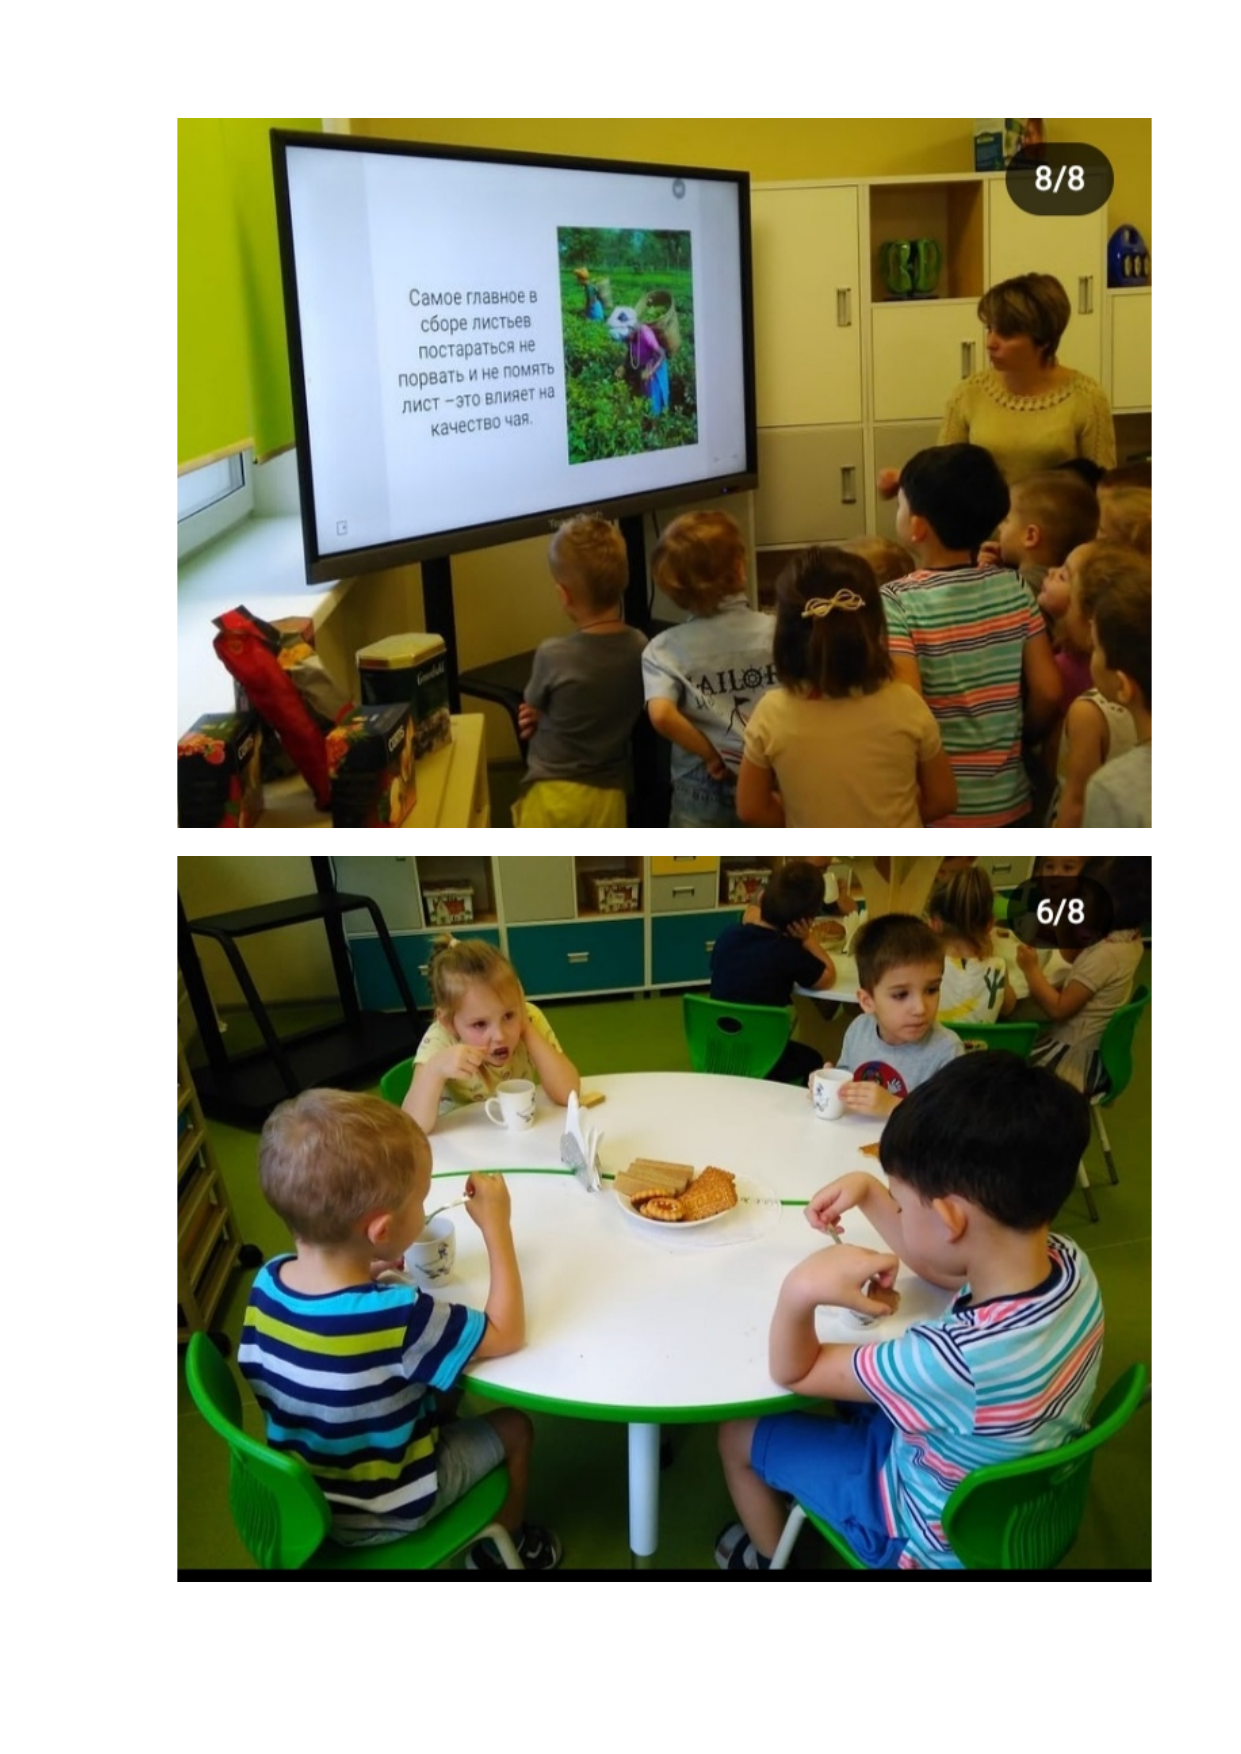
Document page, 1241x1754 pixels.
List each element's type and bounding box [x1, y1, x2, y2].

picture [177, 118, 1152, 828]
picture [177, 856, 1152, 1582]
